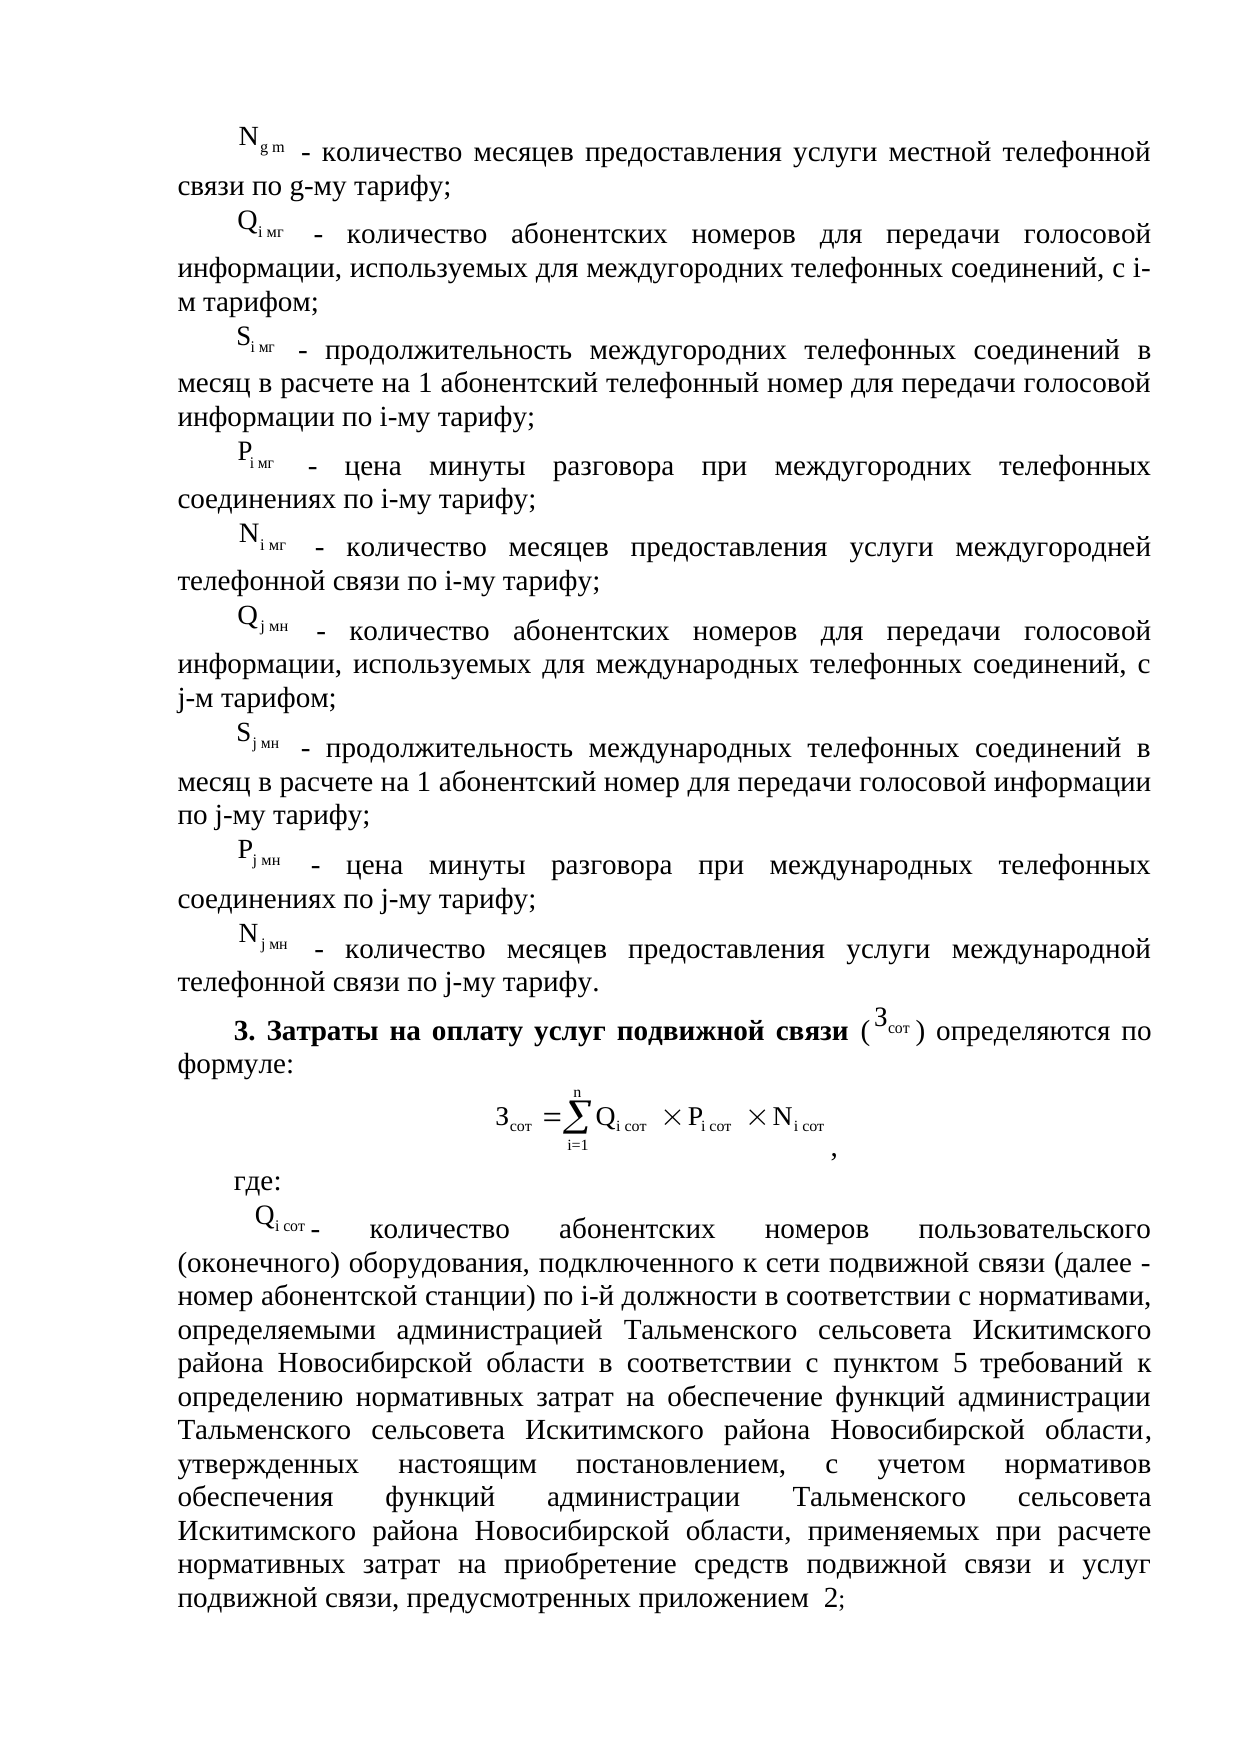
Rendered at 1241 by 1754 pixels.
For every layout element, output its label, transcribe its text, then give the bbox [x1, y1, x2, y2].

text - продолжительность международных телефонных соединений в месяц в расчете на 1 абонентский номер для передачи голосовой информации по j-му тарифу; [177, 714, 1152, 831]
text - цена минуты разговора при междугородних телефонных соединениях по i-му тарифу; [177, 433, 1152, 515]
text - цена минуты разговора при международных телефонных соединениях по j-му тарифу; [177, 831, 1152, 914]
text - количество абонентских номеров пользовательского (оконечного) оборудования, подключенного к сети подвижной связи (далее - номер абонентской станции) по i-й должности в соответствии с нормативами, определяемыми администрацией Тальменского сельсовета Искитимского района Новосибирской области в соответствии с пунктом 5 требований к определению нормативных затрат на обеспечение функций администрации Тальменского сельсовета Искитимского района Новосибирской области, утвержденных настоящим постановлением, с учетом нормативов обеспечения функций администрации Тальменского сельсовета Искитимского района Новосибирской области, применяемых при расчете нормативных затрат на приобретение средств подвижной связи и услуг подвижной связи, предусмотренных приложением 2; [177, 1196, 1152, 1614]
text - количество месяцев предоставления услуги международной телефонной связи по j-му тарифу. [177, 914, 1152, 998]
text где: [177, 1163, 1152, 1196]
text 3. Затраты на оплату услуг подвижной связи () определяются по формуле: [177, 998, 1152, 1080]
text - количество абонентских номеров для передачи голосовой информации, используемых для международных телефонных соединений, с j-м тарифом; [177, 597, 1152, 714]
text - количество абонентских номеров для передачи голосовой информации, используемых для междугородних телефонных соединений, с i-м тарифом; [177, 202, 1152, 317]
text , [177, 1080, 1152, 1163]
text - количество месяцев предоставления услуги междугородней телефонной связи по i-му тарифу; [177, 515, 1152, 597]
text - количество месяцев предоставления услуги местной телефонной связи по g-му тарифу; [177, 118, 1152, 202]
text - продолжительность междугородних телефонных соединений в месяц в расчете на 1 абонентский телефонный номер для передачи голосовой информации по i-му тарифу; [177, 317, 1152, 433]
